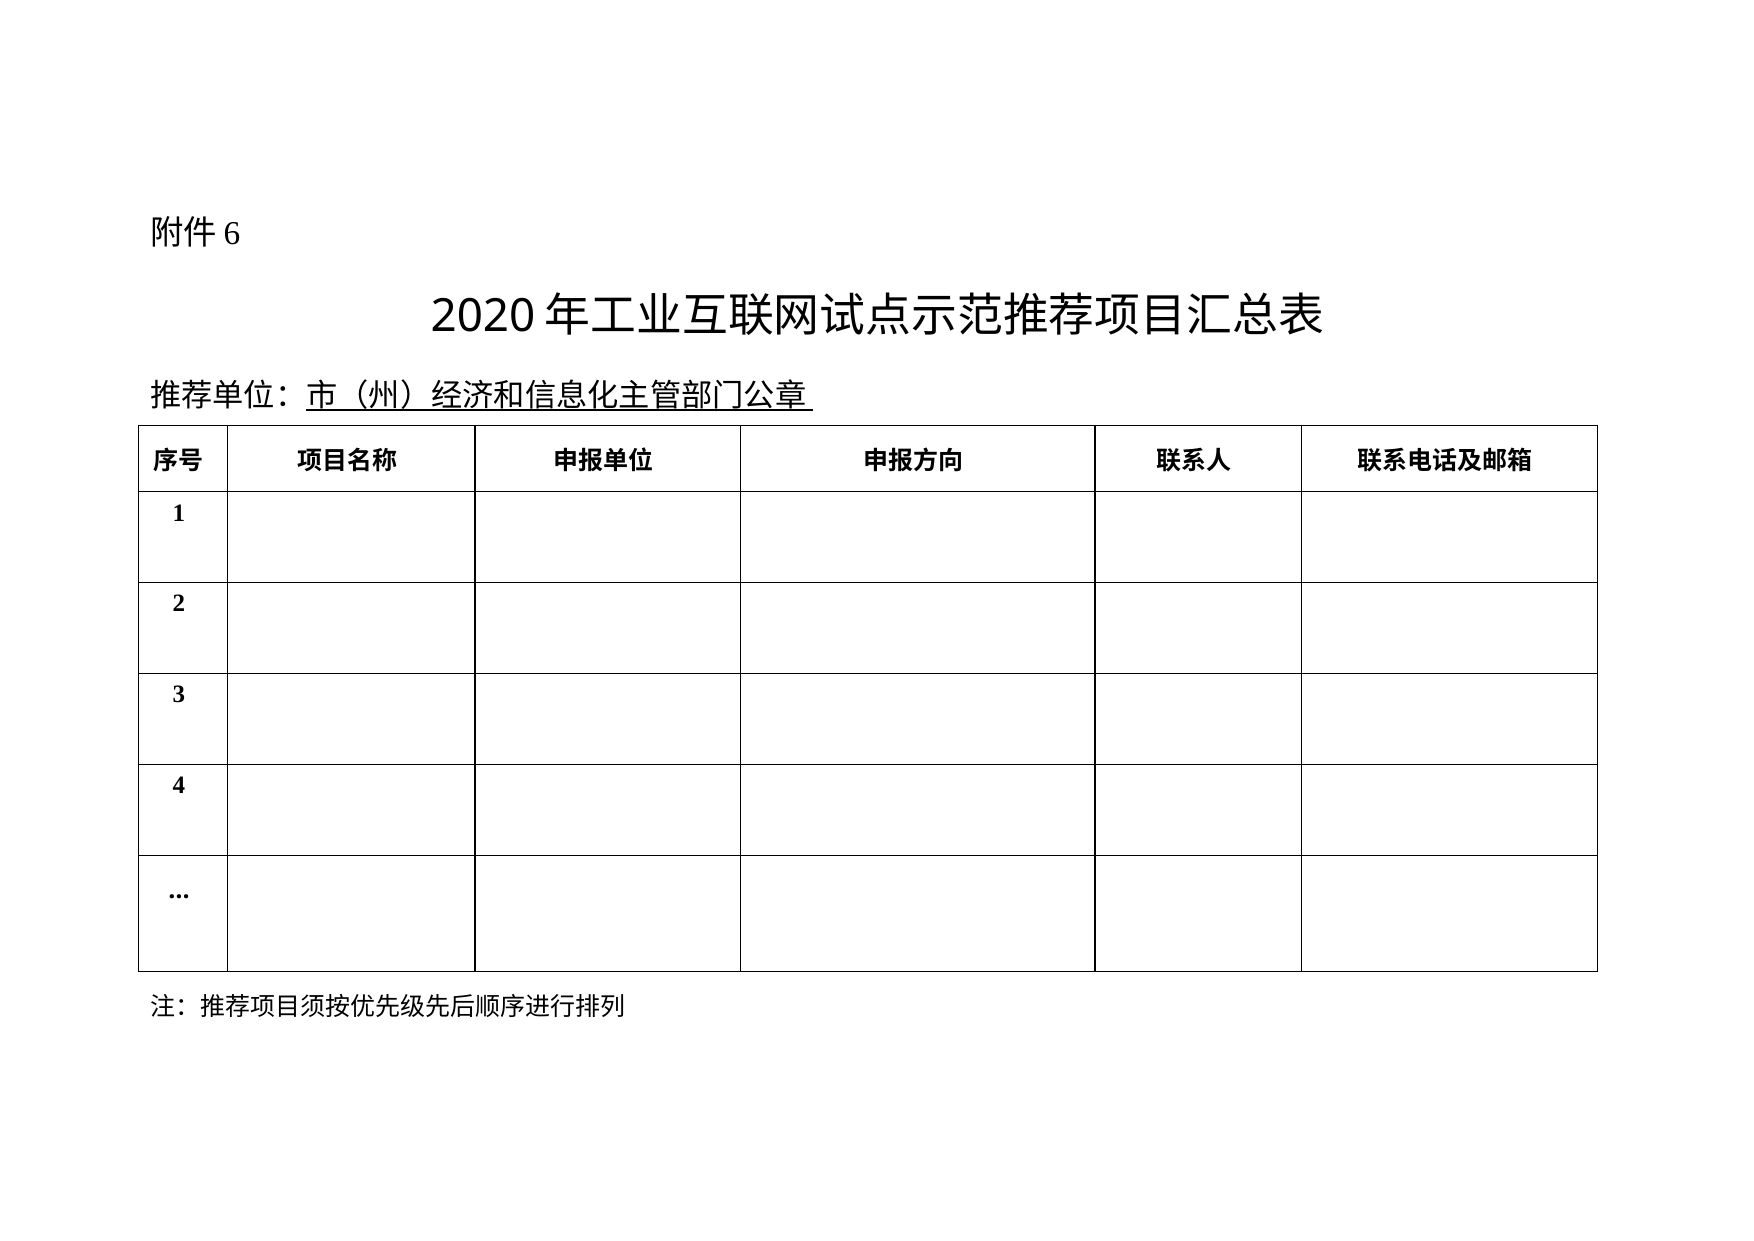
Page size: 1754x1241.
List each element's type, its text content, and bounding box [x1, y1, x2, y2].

table_cell [1096, 492, 1301, 582]
table_header 联系电话及邮箱 [1302, 426, 1597, 491]
table_cell [476, 583, 740, 673]
table_cell [476, 492, 740, 582]
table_cell [476, 674, 740, 764]
table_header 申报方向 [741, 426, 1094, 491]
table_cell [228, 674, 474, 764]
text 注：推荐项目须按优先级先后顺序进行排列 [150, 972, 1604, 1037]
table_cell 1 [139, 492, 227, 582]
table_cell … [139, 856, 227, 971]
table_header 序号 [139, 426, 227, 491]
table_cell 4 [139, 765, 227, 855]
table_cell [476, 856, 740, 971]
text 附件6 [150, 198, 1537, 263]
table_cell [741, 856, 1094, 971]
table_cell [228, 583, 474, 673]
table_cell [741, 674, 1094, 764]
table_cell [1096, 583, 1301, 673]
text 2020年工业互联网试点示范推荐项目汇总表 [150, 263, 1604, 360]
table_cell [476, 765, 740, 855]
table_cell [228, 765, 474, 855]
table_cell [1096, 856, 1301, 971]
table_cell 2 [139, 583, 227, 673]
table_cell 3 [139, 674, 227, 764]
table_cell [1302, 583, 1597, 673]
table_cell [228, 856, 474, 971]
table_cell [1302, 765, 1597, 855]
text 推荐单位：市（州）经济和信息化主管部门公章 [150, 360, 1604, 425]
table_cell [1302, 856, 1597, 971]
table_cell [1096, 765, 1301, 855]
table_cell [228, 492, 474, 582]
table_cell [741, 583, 1094, 673]
table_cell [741, 492, 1094, 582]
table_cell [1096, 674, 1301, 764]
table_cell [1302, 492, 1597, 582]
table_header 联系人 [1096, 426, 1301, 491]
table_header 项目名称 [228, 426, 474, 491]
table_cell [1302, 674, 1597, 764]
table_cell [741, 765, 1094, 855]
table_header 申报单位 [476, 426, 740, 491]
